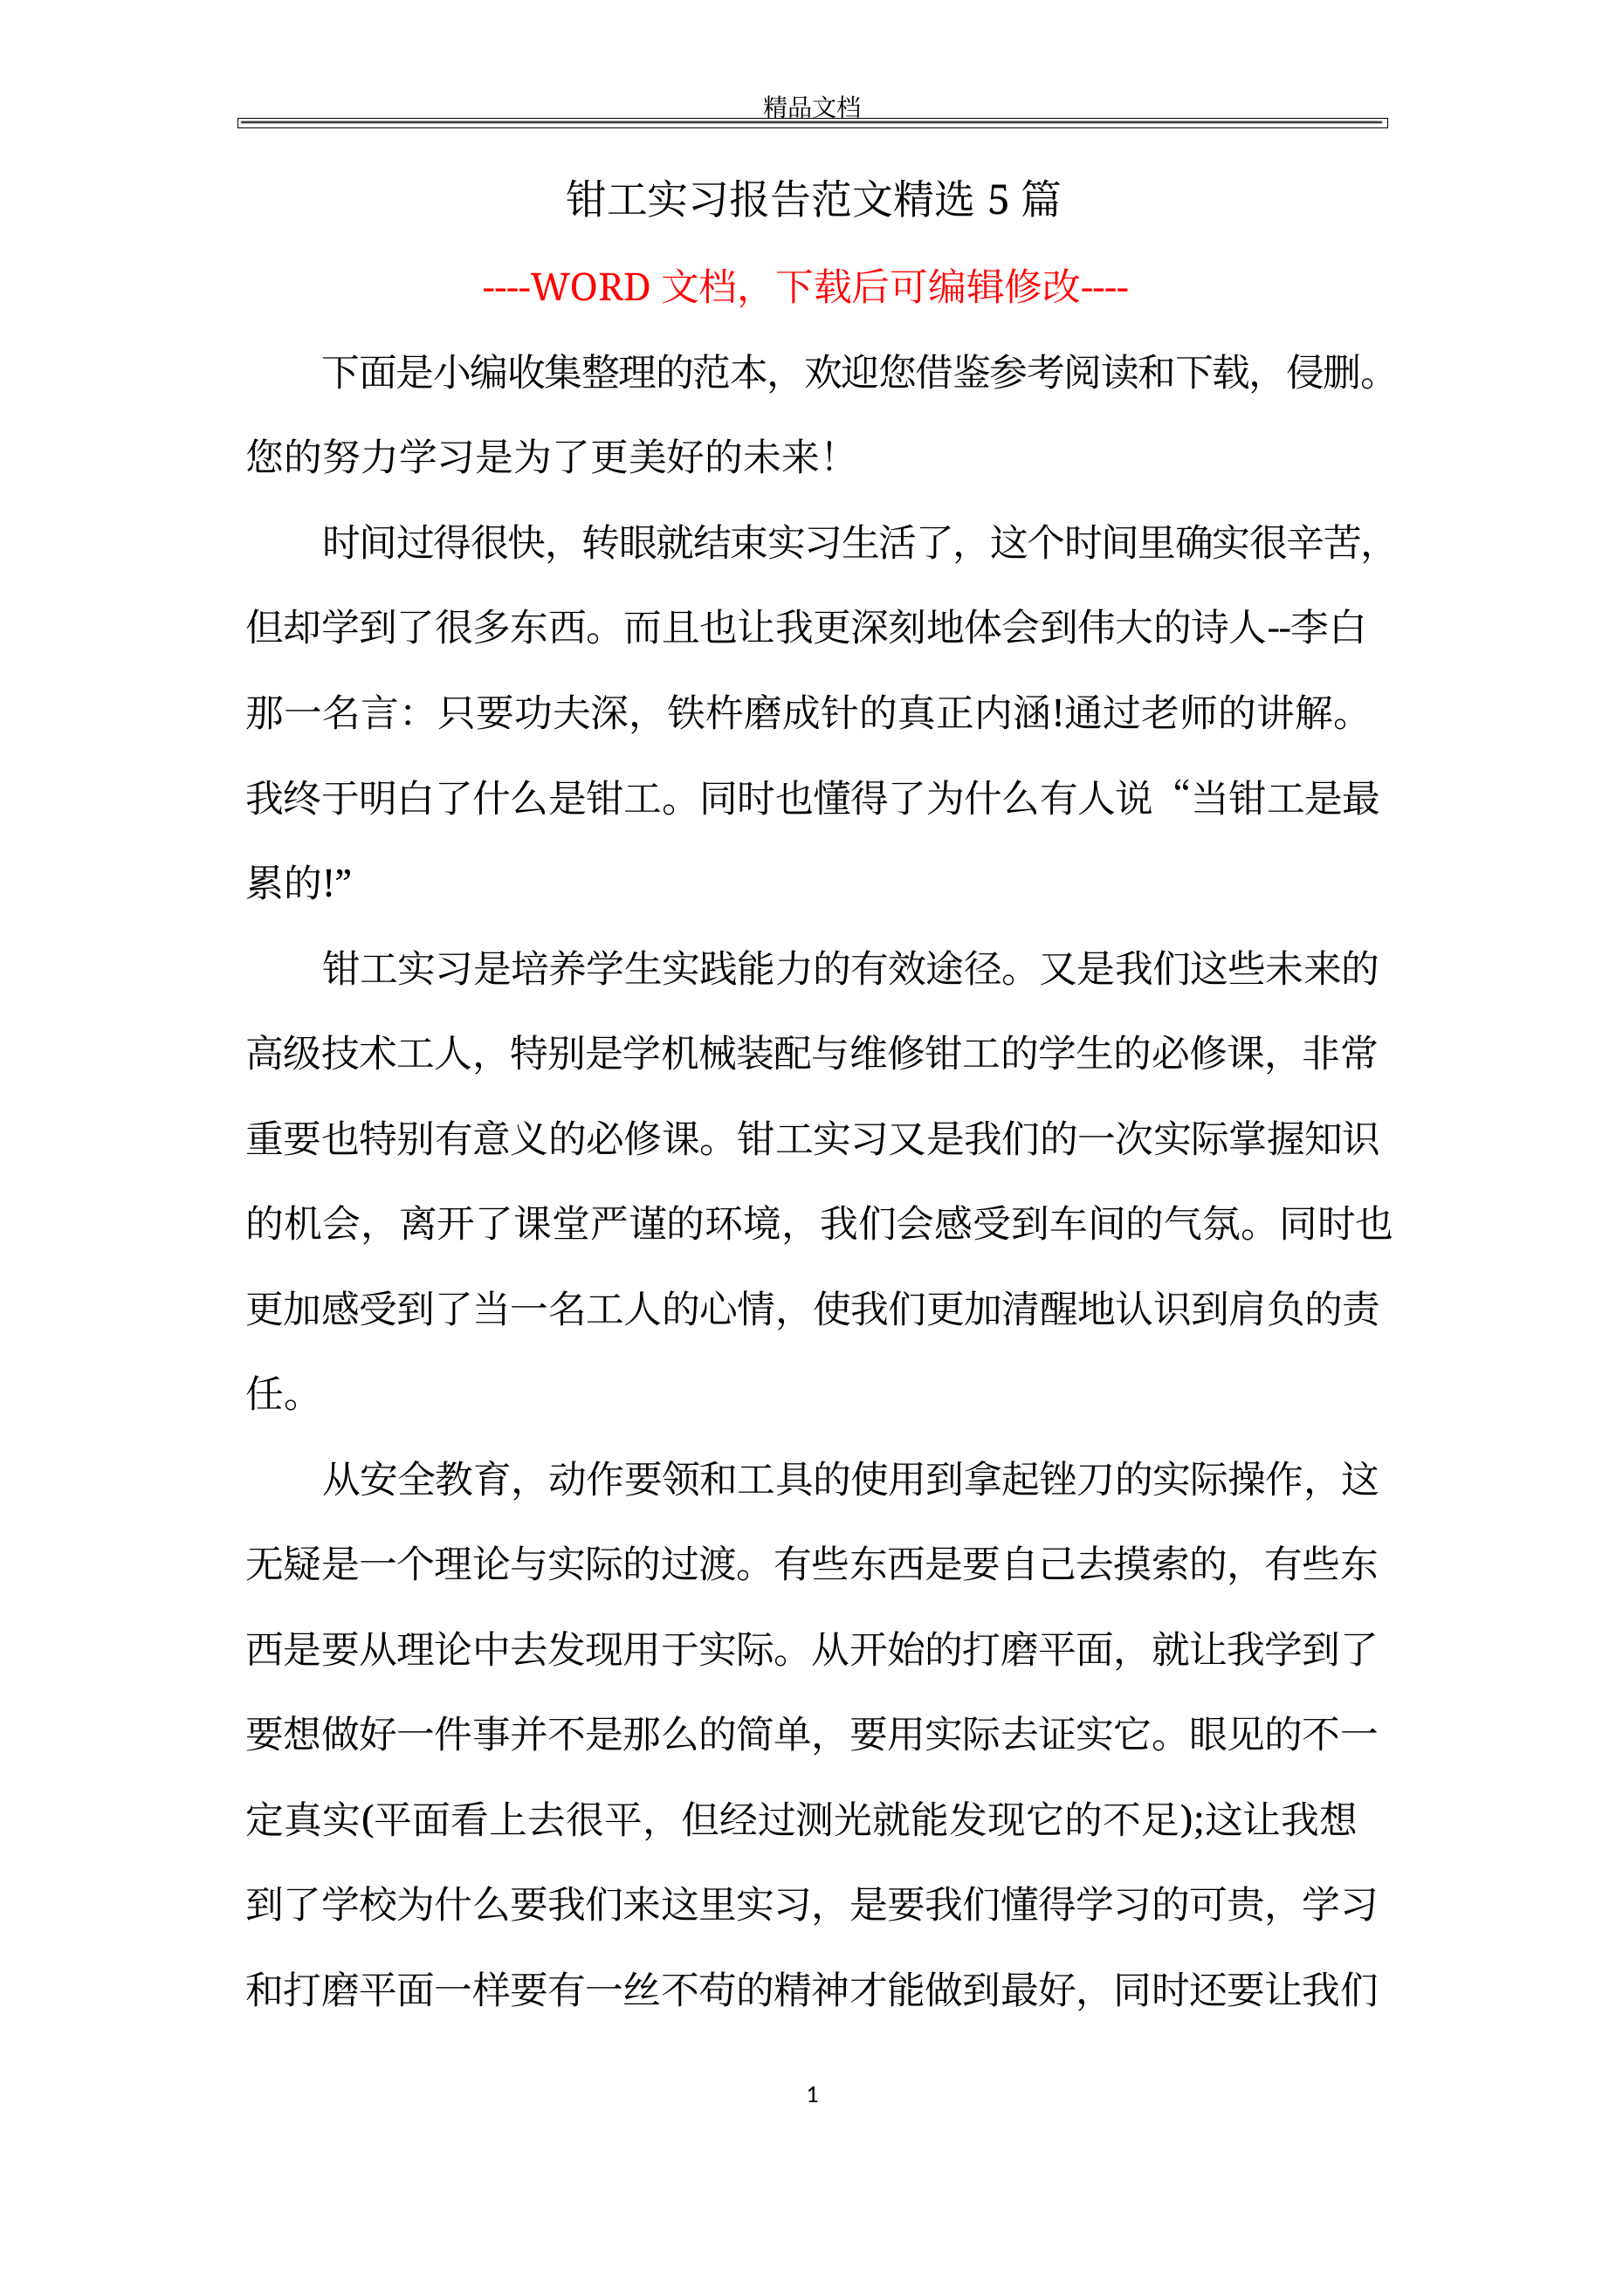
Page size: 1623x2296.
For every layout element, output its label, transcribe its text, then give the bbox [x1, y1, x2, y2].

text 您的努力学习是为了更美好的未来！ [245, 441, 1571, 479]
text 但却学到了很多东西。而且也让我更深刻地体会到伟大的诗人--李白 [245, 611, 1572, 650]
text 累的!” [245, 866, 1572, 904]
text 西是要从理论中去发现用于实际。从开始的打磨平面，就让我学到了 [245, 1633, 1567, 1671]
text 从安全教育，动作要领和工具的使用到拿起锉刀的实际操作，这 [322, 1462, 1567, 1501]
text 定真实(平面看上去很平，但经过测光就能发现它的不足);这让我想 [245, 1803, 1567, 1841]
text ----WORD 文档，下载后可编辑修改---- [483, 271, 1241, 309]
text 无疑是一个理论与实际的过渡。有些东西是要自己去摸索的，有些东 [245, 1547, 1567, 1585]
picture [238, 119, 1387, 127]
text 钳工实习报告范文精选 5 篇 [566, 182, 1132, 223]
text 那一名言：只要功夫深，铁杵磨成针的真正内涵!通过老师的讲解。 [245, 696, 1572, 734]
text 高级技术工人，特别是学机械装配与维修钳工的学生的必修课，非常 [245, 1036, 1567, 1075]
text 钳工实习是培养学生实践能力的有效途径。又是我们这些未来的 [322, 952, 1567, 990]
text 我终于明白了什么是钳工。同时也懂得了为什么有人说“当钳工是最 [245, 781, 1572, 820]
text 更加感受到了当一名工人的心情，使我们更加清醒地认识到肩负的责 [245, 1292, 1567, 1330]
text 要想做好一件事并不是那么的简单，要用实际去证实它。眼见的不一 [245, 1718, 1567, 1756]
text 和打磨平面一样要有一丝不苟的精神才能做到最好，同时还要让我们 [245, 1973, 1567, 2011]
text 精品文档 [763, 97, 898, 121]
text 重要也特别有意义的必修课。钳工实习又是我们的一次实际掌握知识 [245, 1122, 1567, 1160]
text 任。 [245, 1377, 1567, 1415]
text 下面是小编收集整理的范本，欢迎您借鉴参考阅读和下载，侵删。 [322, 355, 1571, 394]
text 到了学校为什么要我们来这里实习，是要我们懂得学习的可贵，学习 [245, 1888, 1567, 1926]
text 1 [806, 2082, 855, 2107]
text 的机会，离开了课堂严谨的环境，我们会感受到车间的气氛。同时也 [245, 1206, 1567, 1245]
text 时间过得很快，转眼就结束实习生活了，这个时间里确实很辛苦， [322, 526, 1572, 564]
